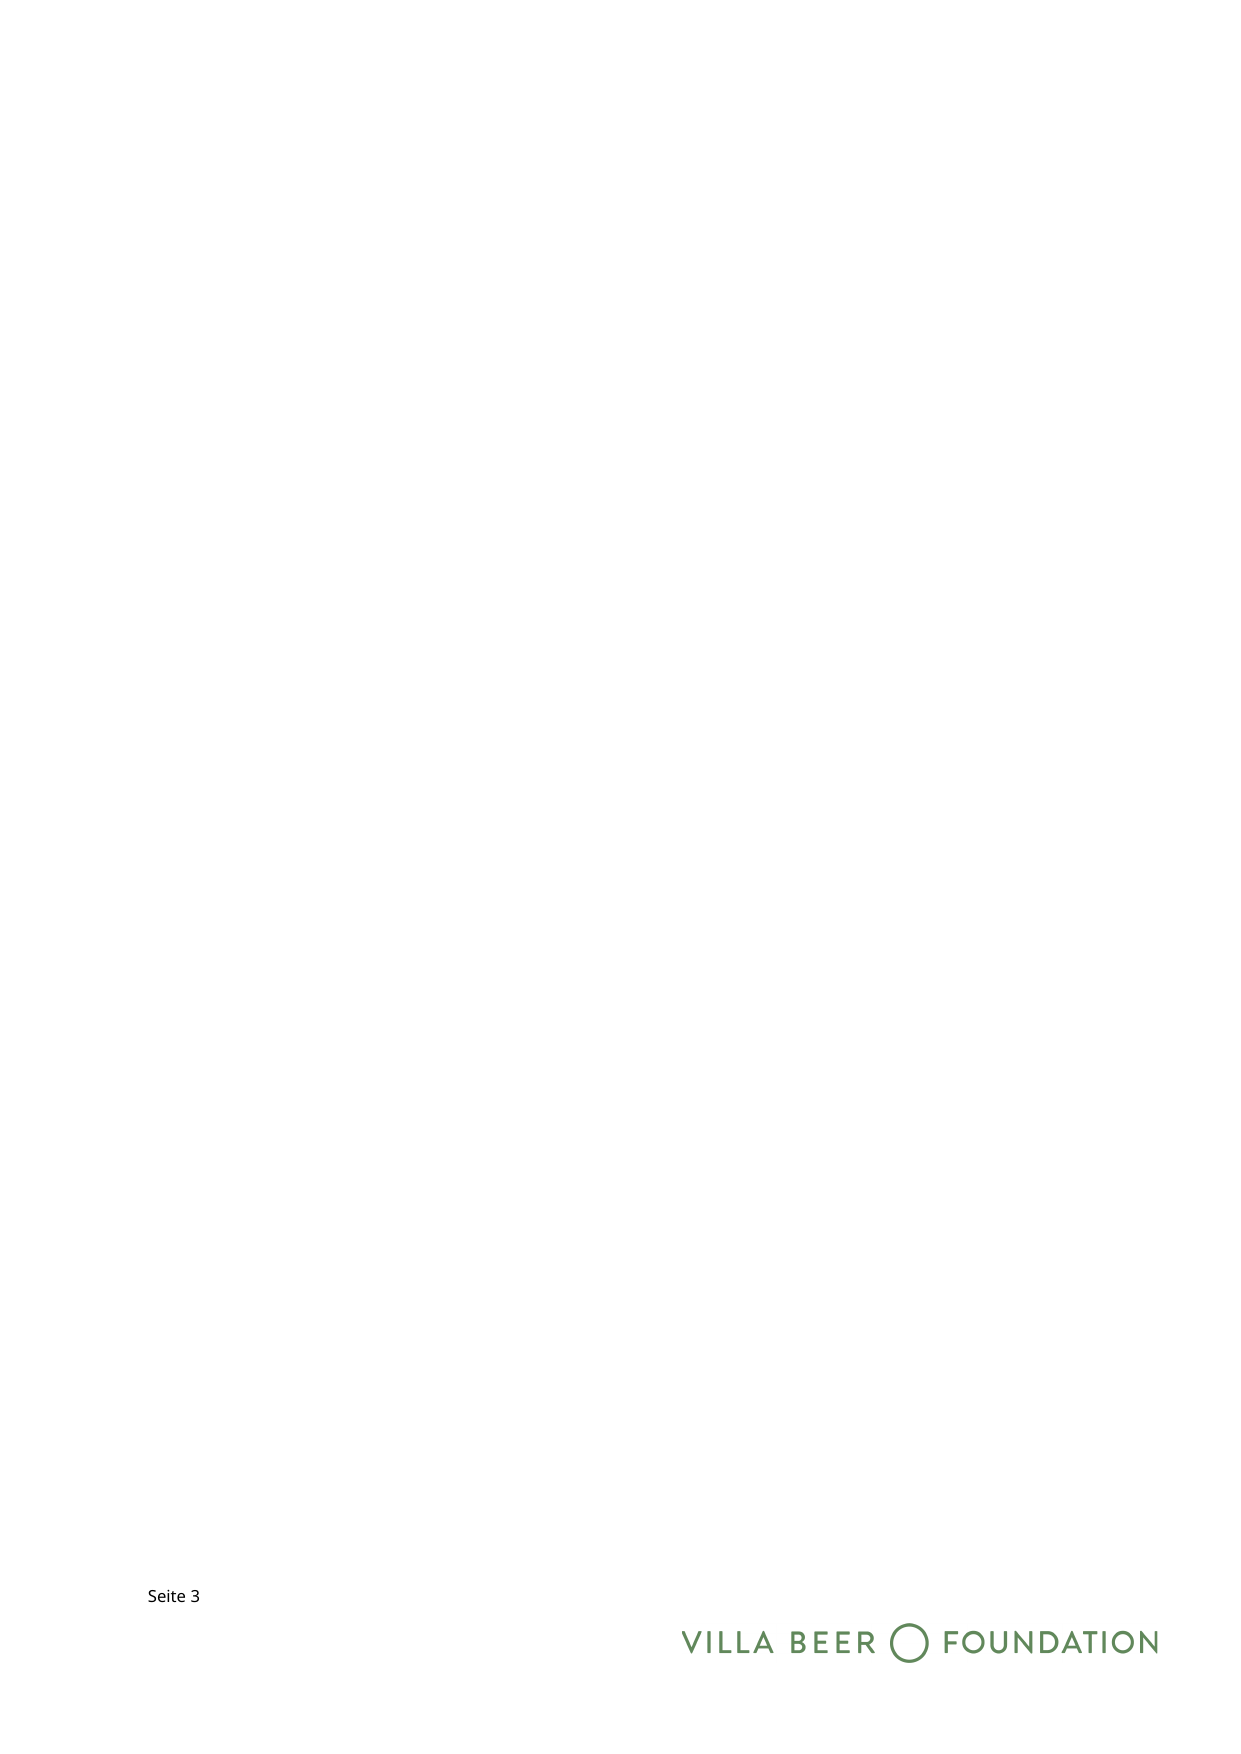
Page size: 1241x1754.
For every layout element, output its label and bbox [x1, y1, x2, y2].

picture [682, 1623, 1158, 1663]
